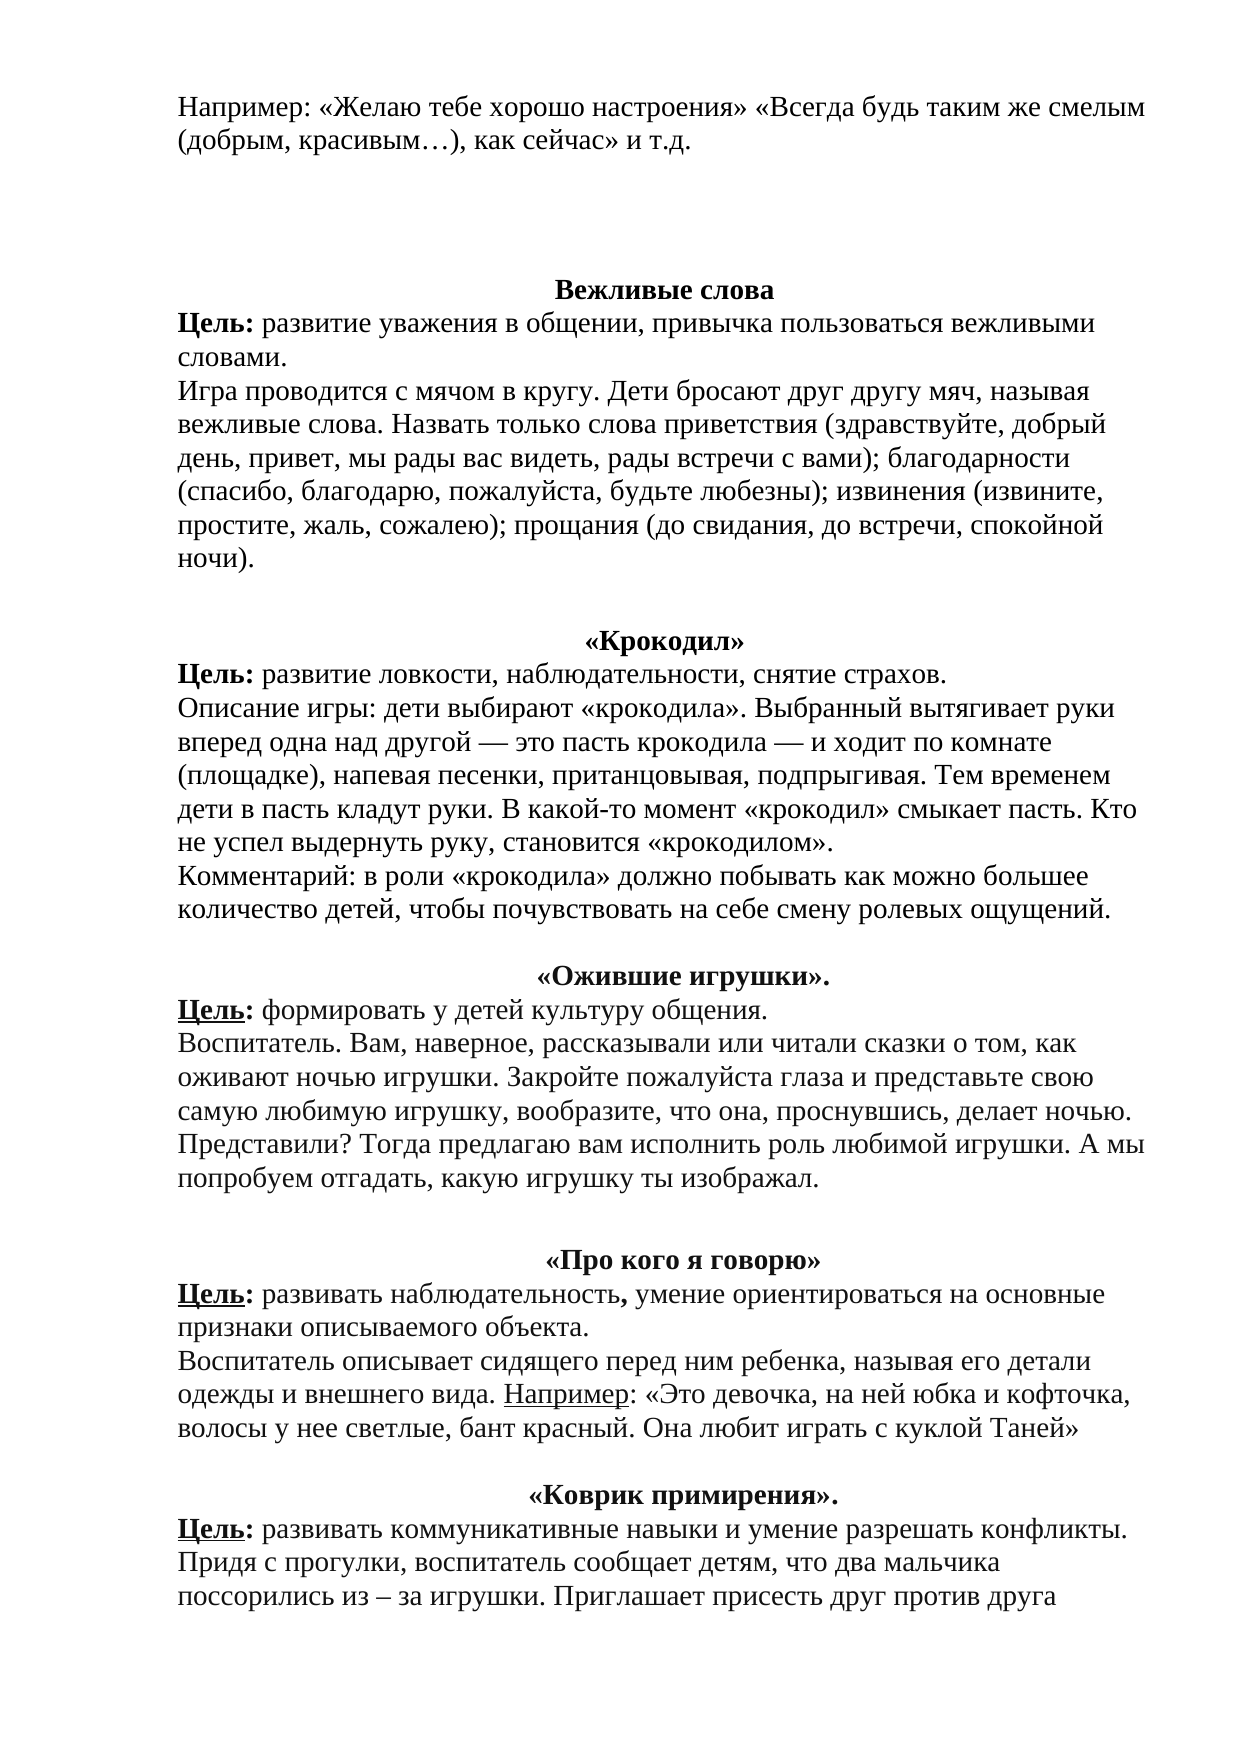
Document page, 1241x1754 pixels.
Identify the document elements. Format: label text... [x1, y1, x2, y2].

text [177, 1544, 1152, 1611]
text Цель: развитие ловкости, наблюдательности, снятие страхов. [177, 657, 1152, 690]
text «Крокодил» [177, 623, 1152, 657]
text Цель: развивать коммуникативные навыки и умение разрешать конфликты. [177, 1511, 1152, 1544]
text Цель: развитие уважения в общении, привычка пользоваться вежливыми словами. [177, 306, 1152, 373]
text Воспитатель. Вам, наверное, рассказывали или читали сказки о том, как оживают ночью игрушки. Закройте пожалуйста глаза и представьте свою самую любимую игрушку, вообразите, что она, проснувшись, делает ночью. Представили? Тогда предлагаю вам исполнить роль любимой игрушки. А мы попробуем отгадать, какую игрушку ты изображал. [177, 1026, 1152, 1193]
text «Ожившие игрушки». [177, 958, 1152, 992]
text Вежливые слова [177, 238, 1152, 306]
text Описание игры: дети выбирают «крокодила». Выбранный вытягивает руки вперед одна над другой — это пасть крокодила — и ходит по комнате (площадке), напевая песенки, пританцовывая, подпрыгивая. Тем временем дети в пасть кладут руки. В какой-то момент «крокодил» смыкает пасть. Кто не успел выдернуть руку, становится «крокодилом». [177, 690, 1152, 858]
text Игра проводится с мячом в кругу. Дети бросают друг другу мяч, называя вежливые слова. Назвать только слова приветствия (здравствуйте, добрый день, привет, мы рады вас видеть, рады встречи с вами); благодарности (спасибо, благодарю, пожалуйста, будьте любезны); извинения (извините, простите, жаль, сожалею); прощания (до свидания, до встречи, спокойной ночи). [177, 373, 1152, 574]
text «Про кого я говорю» [177, 1242, 1152, 1276]
text Например: «Желаю тебе хорошо настроения» «Всегда будь таким же смелым (добрым, красивым…), как сейчас» и т.д. [177, 89, 1152, 156]
text Комментарий: в роли «крокодила» должно побывать как можно большее количество детей, чтобы почувствовать на себе смену ролевых ощущений. [177, 858, 1152, 925]
text Воспитатель описывает сидящего перед ним ребенка, называя его детали одежды и внешнего вида. Например: «Это девочка, на ней юбка и кофточка, волосы у нее светлые, бант красный. Она любит играть с куклой Таней» [177, 1343, 1152, 1444]
text Цель: развивать наблюдательность, умение ориентироваться на основные признаки описываемого объекта. [177, 1276, 1152, 1343]
text Цель: формировать у детей культуру общения. [177, 992, 1152, 1026]
text «Коврик примирения». [177, 1477, 1152, 1511]
